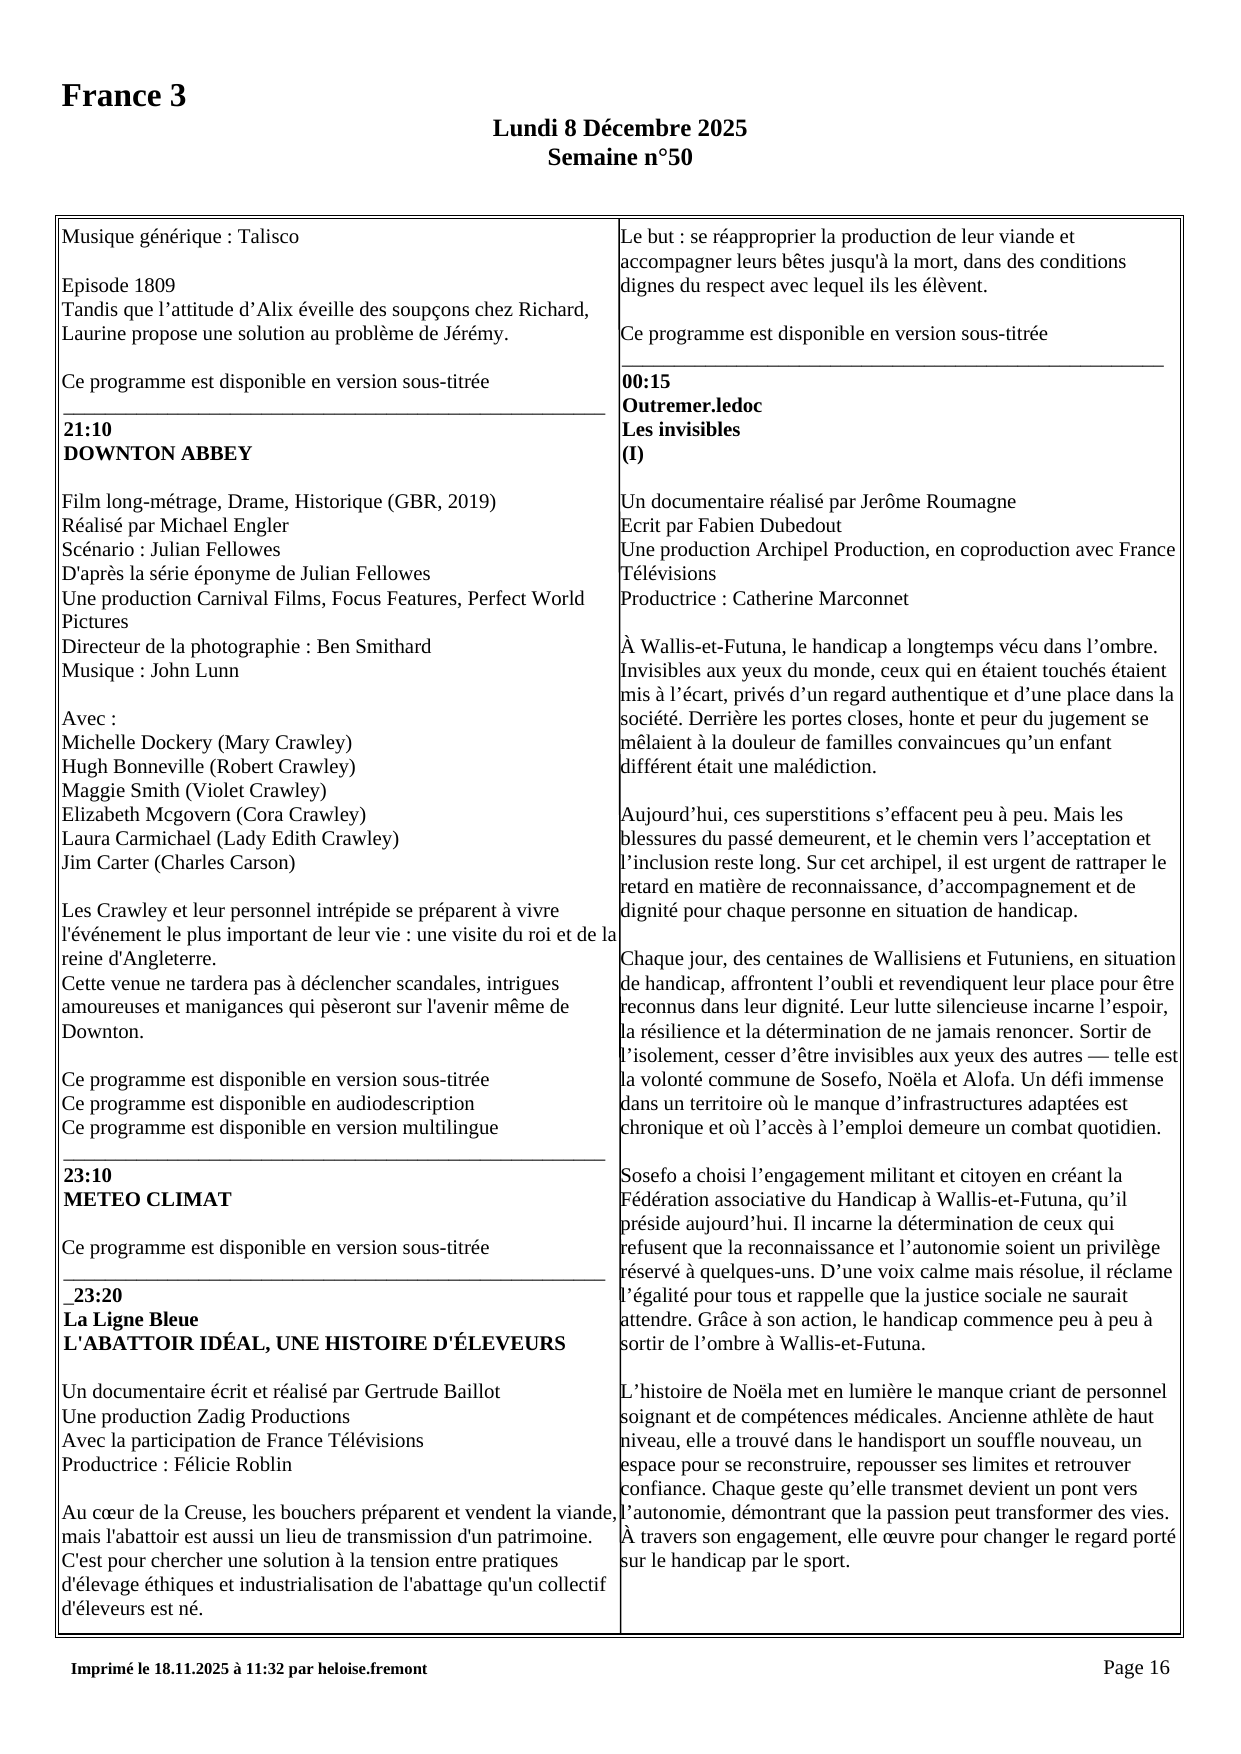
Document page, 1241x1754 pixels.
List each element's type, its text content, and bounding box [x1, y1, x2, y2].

text Ce programme est disponible en version sous-titrée [620, 321, 1179, 345]
text Un documentaire réalisé par Jerôme Roumagne Ecrit par Fabien Dubedout Une production Archipel Production, en coproduction avec France Télévisions Productrice : Catherine Marconnet À Wallis-et-Futuna, le handicap a longtemps vécu dans l’ombre. Invisibles aux yeux du monde, ceux qui en étaient touchés étaient mis à l’écart, privés d’un regard authentique et d’une place dans la société. Derrière les portes closes, honte et peur du jugement se mêlaient à la douleur de familles convaincues qu’un enfant différent était une malédiction. Aujourd’hui, ces superstitions s’effacent peu à peu. Mais les blessures du passé demeurent, et le chemin vers l’acceptation et l’inclusion reste long. Sur cet archipel, il est urgent de rattraper le retard en matière de reconnaissance, d’accompagnement et de dignité pour chaque personne en situation de handicap. Chaque jour, des centaines de Wallisiens et Futuniens, en situation de handicap, affrontent l’oubli et revendiquent leur place pour être reconnus dans leur dignité. Leur lutte silencieuse incarne l’espoir, la résilience et la détermination de ne jamais renoncer. Sortir de l’isolement, cesser d’être invisibles aux yeux des autres — telle est la volonté commune de Sosefo, Noëla et Alofa. Un défi immense dans un territoire où le manque d’infrastructures adaptées est chronique et où l’accès à l’emploi demeure un combat quotidien. Sosefo a choisi l’engagement militant et citoyen en créant la Fédération associative du Handicap à Wallis-et-Futuna, qu’il préside aujourd’hui. Il incarne la détermination de ceux qui refusent que la reconnaissance et l’autonomie soient un privilège réservé à quelques-uns. D’une voix calme mais résolue, il réclame l’égalité pour tous et rappelle que la justice sociale ne saurait attendre. Grâce à son action, le handicap commence peu à peu à sortir de l’ombre à Wallis-et-Futuna. L’histoire de Noëla met en lumière le manque criant de personnel soignant et de compétences médicales. Ancienne athlète de haut niveau, elle a trouvé dans le handisport un souffle nouveau, un espace pour se reconstruire, repousser ses limites et retrouver confiance. Chaque geste qu’elle transmet devient un pont vers l’autonomie, démontrant que la passion peut transformer des vies. À travers son engagement, elle œuvre pour changer le regard porté sur le handicap par le sport. [620, 465, 1179, 1620]
text L'ABATTOIR IDÉAL, UNE HISTOIRE D'ÉLEVEURS [63, 1331, 620, 1355]
text Film long-métrage, Drame, Historique (GBR, 2019) Réalisé par Michael Engler Scénario : Julian Fellowes D'après la série éponyme de Julian Fellowes Une production Carnival Films, Focus Features, Perfect World Pictures Directeur de la photographie : Ben Smithard Musique : John Lunn Avec : Michelle Dockery (Mary Crawley) Hugh Bonneville (Robert Crawley) Maggie Smith (Violet Crawley) Elizabeth Mcgovern (Cora Crawley) Laura Carmichael (Lady Edith Crawley) Jim Carter (Charles Carson) Les Crawley et leur personnel intrépide se préparent à vivre l'événement le plus important de leur vie : une visite du roi et de la reine d'Angleterre. Cette venue ne tardera pas à déclencher scandales, intrigues amoureuses et manigances qui pèseront sur l'avenir même de Downton. [61, 465, 620, 1043]
text METEO CLIMAT [63, 1187, 620, 1211]
text 23:10 [63, 1163, 620, 1187]
text La Ligne Bleue [63, 1307, 620, 1331]
text Ce programme est disponible en audiodescription [61, 1091, 620, 1115]
text 21:10 [63, 417, 620, 441]
text Ce programme est disponible en version sous-titrée [61, 1067, 620, 1091]
text Un documentaire écrit et réalisé par Gertrude Baillot Une production Zadig Productions Avec la participation de France Télévisions Productrice : Félicie Roblin Au cœur de la Creuse, les bouchers préparent et vendent la viande, mais l'abattoir est aussi un lieu de transmission d'un patrimoine. C'est pour chercher une solution à la tension entre pratiques d'élevage éthiques et industrialisation de l'abattage qu'un collectif d'éleveurs est né. Le but : se réapproprier la production de leur viande et accompagner leurs bêtes jusqu'à la mort, dans des conditions dignes du respect avec lequel ils les élèvent. [620, 224, 1179, 297]
text ____________________________________________________ [622, 345, 1179, 369]
text ____________________________________________________ [63, 1139, 620, 1163]
text Outremer.ledoc [622, 393, 1179, 417]
text Ce programme est disponible en version sous-titrée [61, 1235, 620, 1259]
text ____________________________________________________ [63, 393, 620, 417]
text Les invisibles [622, 417, 1179, 441]
text Ce programme est disponible en version multilingue [61, 1115, 620, 1139]
text Un documentaire écrit et réalisé par Gertrude Baillot Une production Zadig Productions Avec la participation de France Télévisions Productrice : Félicie Roblin Au cœur de la Creuse, les bouchers préparent et vendent la viande, mais l'abattoir est aussi un lieu de transmission d'un patrimoine. C'est pour chercher une solution à la tension entre pratiques d'élevage éthiques et industrialisation de l'abattage qu'un collectif d'éleveurs est né. Le but : se réapproprier la production de leur viande et accompagner leurs bêtes jusqu'à la mort, dans des conditions dignes du respect avec lequel ils les élèvent. [61, 1355, 620, 1620]
text DOWNTON ABBEY [63, 441, 620, 465]
text _____________________________________________________23:20 [63, 1259, 620, 1307]
text Ce programme est disponible en version sous-titrée [61, 369, 620, 393]
text 00:15 [622, 369, 1179, 393]
text (I) [622, 441, 1179, 465]
